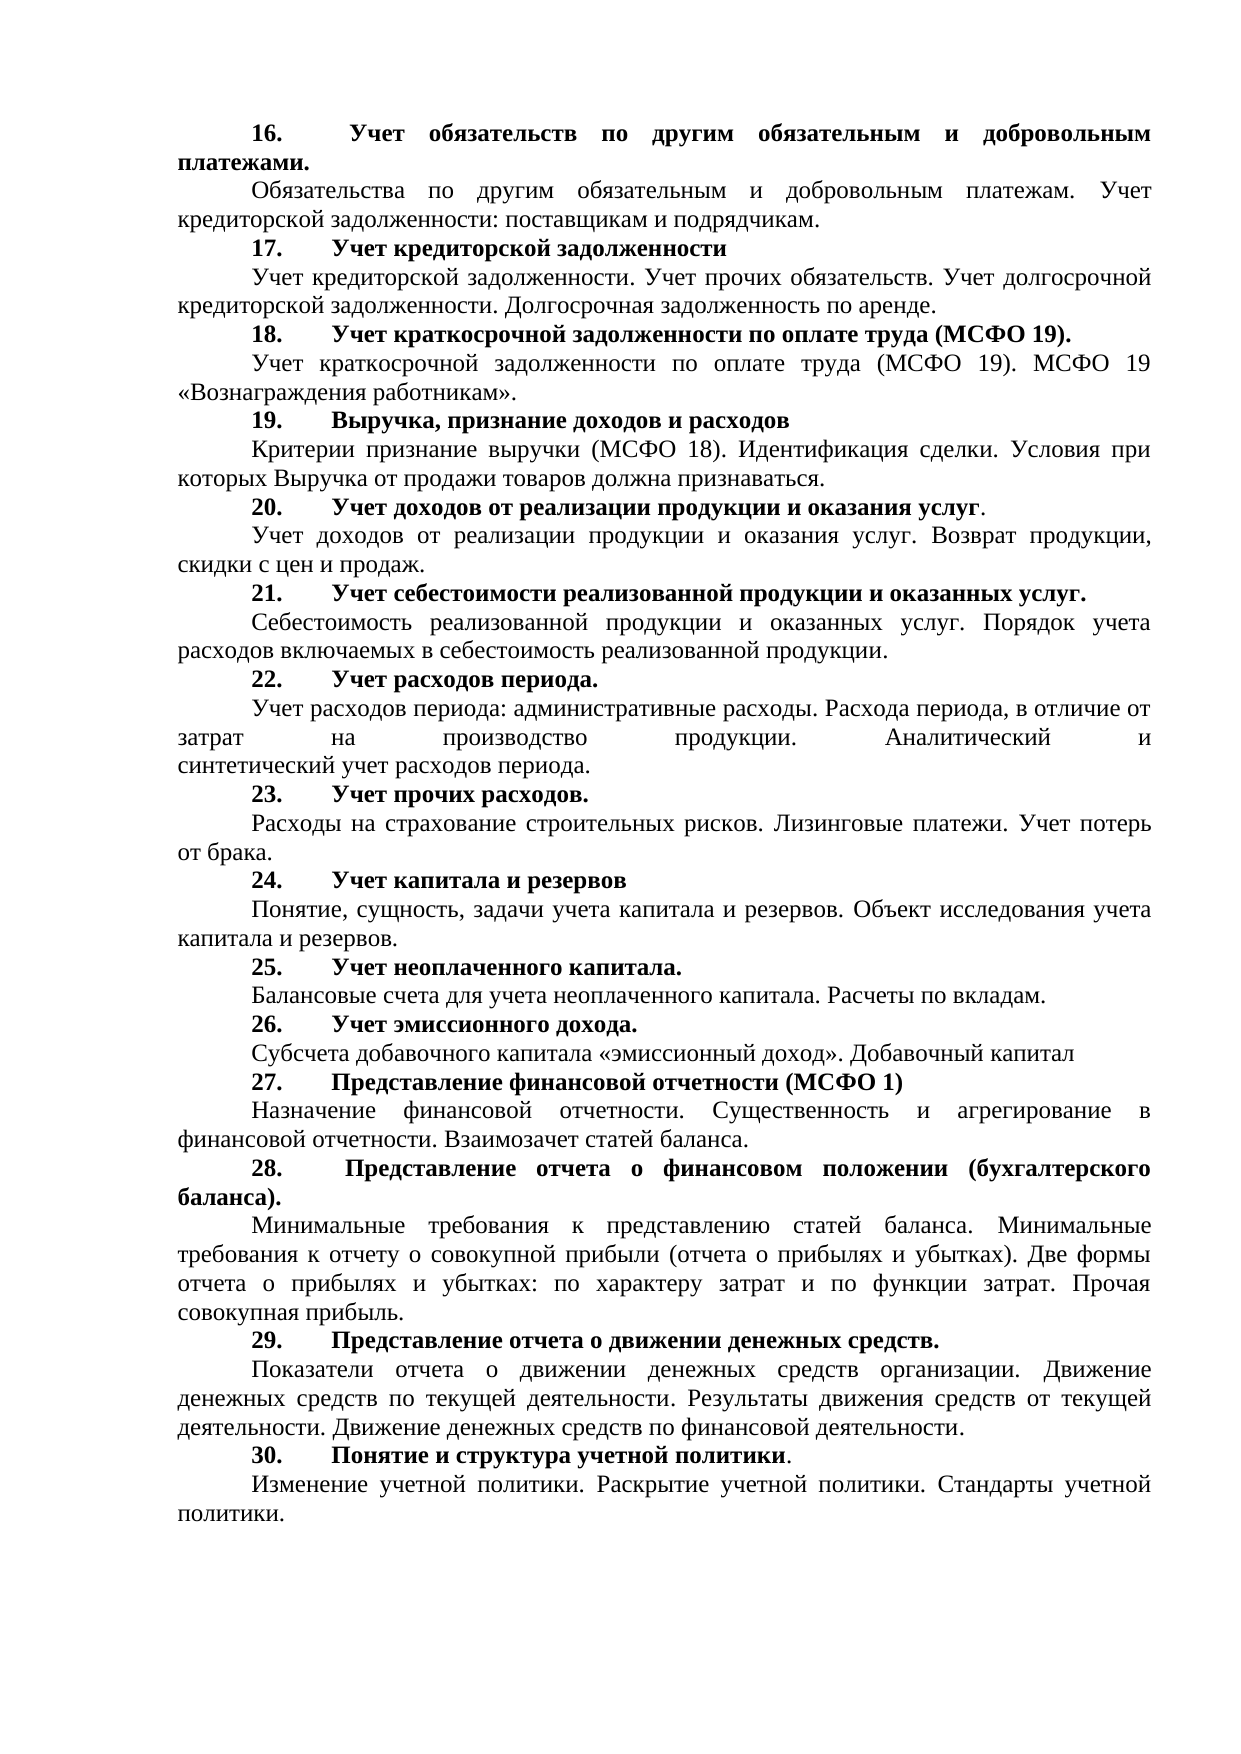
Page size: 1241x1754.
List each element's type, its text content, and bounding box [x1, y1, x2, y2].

list Учет доходов от реализации продукции и оказания услуг. [177, 492, 1152, 521]
list Учет себестоимости реализованной продукции и оказанных услуг. [177, 578, 1152, 607]
list Учет краткосрочной задолженности по оплате труда (МСФО 19). [177, 319, 1152, 348]
list Учет эмиссионного дохода. [177, 1009, 1152, 1038]
text Минимальные требования к представлению статей баланса. Минимальные требования к отчету о совокупной прибыли (отчета о прибылях и убытках). Две формы отчета о прибылях и убытках: по характеру затрат и по функции затрат. Прочая совокупная прибыль. [177, 1211, 1152, 1326]
text Учет расходов периода: административные расходы. Расхода периода, в отличие от затрат на производство продукции. Аналитический и синтетический учет расходов периода. [177, 693, 1152, 779]
list Представление отчета о финансовом положении (бухгалтерского баланса). [177, 1153, 1152, 1211]
text Понятие, сущность, задачи учета капитала и резервов. Объект исследования учета капитала и резервов. [177, 894, 1152, 952]
text Себестоимость реализованной продукции и оказанных услуг. Порядок учета расходов включаемых в себестоимость реализованной продукции. [177, 607, 1152, 664]
list Понятие и структура учетной политики. [177, 1441, 1152, 1469]
text Показатели отчета о движении денежных средств организации. Движение денежных средств по текущей деятельности. Результаты движения средств от текущей деятельности. Движение денежных средств по финансовой деятельности. [177, 1354, 1152, 1441]
list Учет капитала и резервов [177, 866, 1152, 894]
text Обязательства по другим обязательным и добровольным платежам. Учет кредиторской задолженности: поставщикам и подрядчикам. [177, 176, 1152, 233]
list Учет неоплаченного капитала. [177, 952, 1152, 981]
text Субсчета добавочного капитала «эмиссионный доход». Добавочный капитал [177, 1038, 1152, 1067]
list Учет расходов периода. [177, 664, 1152, 693]
text Учет краткосрочной задолженности по оплате труда (МСФО 19). МСФО 19 «Вознаграждения работникам». [177, 348, 1152, 406]
list Учет обязательств по другим обязательным и добровольным платежами. [177, 118, 1152, 176]
text Назначение финансовой отчетности. Существенность и агрегирование в финансовой отчетности. Взаимозачет статей баланса. [177, 1096, 1152, 1153]
list Представление отчета о движении денежных средств. [177, 1326, 1152, 1354]
text Учет доходов от реализации продукции и оказания услуг. Возврат продукции, скидки с цен и продаж. [177, 521, 1152, 578]
list Учет прочих расходов. [177, 779, 1152, 808]
list Выручка, признание доходов и расходов [177, 406, 1152, 434]
text Расходы на страхование строительных рисков. Лизинговые платежи. Учет потерь от брака. [177, 808, 1152, 866]
text Учет кредиторской задолженности. Учет прочих обязательств. Учет долгосрочной кредиторской задолженности. Долгосрочная задолженность по аренде. [177, 262, 1152, 319]
text Критерии признание выручки (МСФО 18). Идентификация сделки. Условия при которых Выручка от продажи товаров должна признаваться. [177, 434, 1152, 492]
text Изменение учетной политики. Раскрытие учетной политики. Стандарты учетной политики. [177, 1469, 1152, 1527]
list Учет кредиторской задолженности [177, 233, 1152, 262]
list Представление финансовой отчетности (МСФО 1) [177, 1067, 1152, 1096]
text Балансовые счета для учета неоплаченного капитала. Расчеты по вкладам. [177, 981, 1152, 1009]
